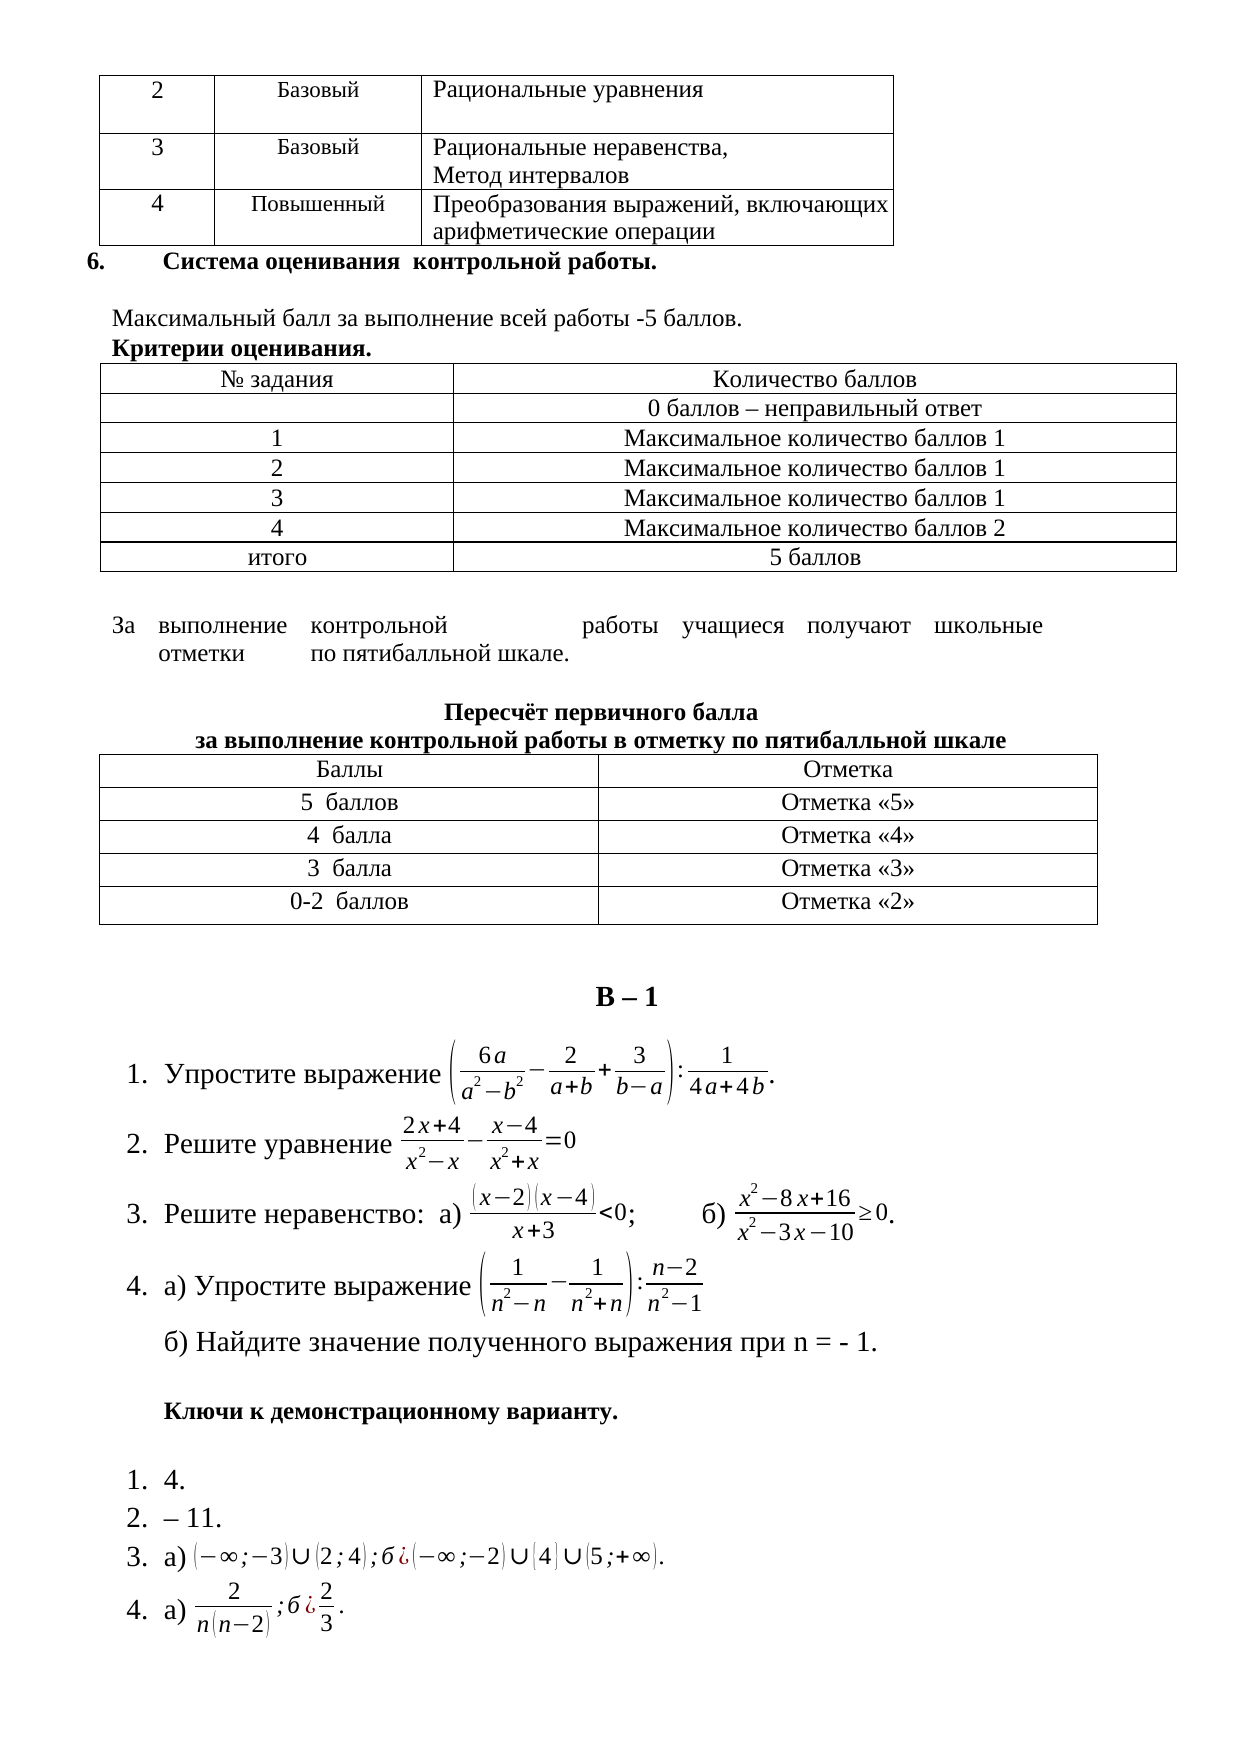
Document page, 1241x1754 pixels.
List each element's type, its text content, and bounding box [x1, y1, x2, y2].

table_cell 4 [101, 513, 453, 541]
list Упростите выражение . [126, 1038, 1165, 1107]
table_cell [422, 190, 893, 245]
table_cell [101, 394, 453, 422]
table_cell 3 балла [100, 854, 598, 886]
list б) Найдите значение полученного выражения при n = - 1. [164, 1324, 1165, 1358]
table_header Баллы [100, 755, 598, 787]
table_cell Базовый [215, 76, 421, 132]
table_header № задания [101, 364, 453, 392]
list а) [126, 1578, 1165, 1640]
text Критерии оценивания. [112, 333, 1168, 362]
list Решите уравнение [126, 1112, 1165, 1174]
list – 11. [126, 1501, 1165, 1534]
text За выполнение контрольной работы учащиеся получают школьные отметки по пятибалльной шкале. [112, 610, 1091, 667]
table_cell Отметка «5» [599, 788, 1097, 820]
list а) Упростите выражение [126, 1251, 1165, 1319]
table_cell Рациональные неравенства, Метод интервалов [422, 134, 893, 189]
list 4. [126, 1462, 1165, 1496]
table_header Количество баллов [454, 364, 1176, 392]
table_cell 4 [100, 190, 214, 245]
table_cell 0 баллов – неправильный ответ [454, 394, 1176, 422]
text Пересчёт первичного балла [222, 697, 980, 725]
table_cell 5 баллов [454, 543, 1176, 571]
table_cell Максимальное количество баллов 1 [454, 453, 1176, 482]
table_cell Максимальное количество баллов 2 [454, 513, 1176, 541]
table_cell Повышенный [215, 190, 421, 245]
table_cell Базовый [215, 134, 421, 189]
table_cell 4 балла [100, 821, 598, 853]
table_cell Рациональные уравнения [422, 76, 893, 132]
list а) [126, 1539, 1165, 1573]
list Решите неравенство: а) ; б) . [126, 1179, 1165, 1246]
table_cell Максимальное количество баллов 1 [454, 423, 1176, 452]
table_cell 5 баллов [100, 788, 598, 820]
table_cell итого [101, 543, 453, 571]
text за выполнение контрольной работы в отметку по пятибалльной шкале [144, 725, 1057, 754]
table_cell 3 [100, 134, 214, 189]
table_cell 2 [100, 76, 214, 132]
list Ключи к демонстрационному варианту. [164, 1396, 1165, 1425]
list Система оценивания контрольной работы. [87, 246, 1165, 275]
table_cell 3 [101, 483, 453, 512]
table_cell Отметка «2» [599, 887, 1097, 924]
table_cell Максимальное количество баллов 1 [454, 483, 1176, 512]
text В – 1 [89, 979, 1165, 1012]
table_cell 1 [101, 423, 453, 452]
table_cell 2 [101, 453, 453, 482]
table_header Отметка [599, 755, 1097, 787]
table_cell Отметка «4» [599, 821, 1097, 853]
table_cell Отметка «3» [599, 854, 1097, 886]
table_cell 0-2 баллов [100, 887, 598, 924]
text Максимальный балл за выполнение всей работы -5 баллов. [112, 303, 1168, 332]
